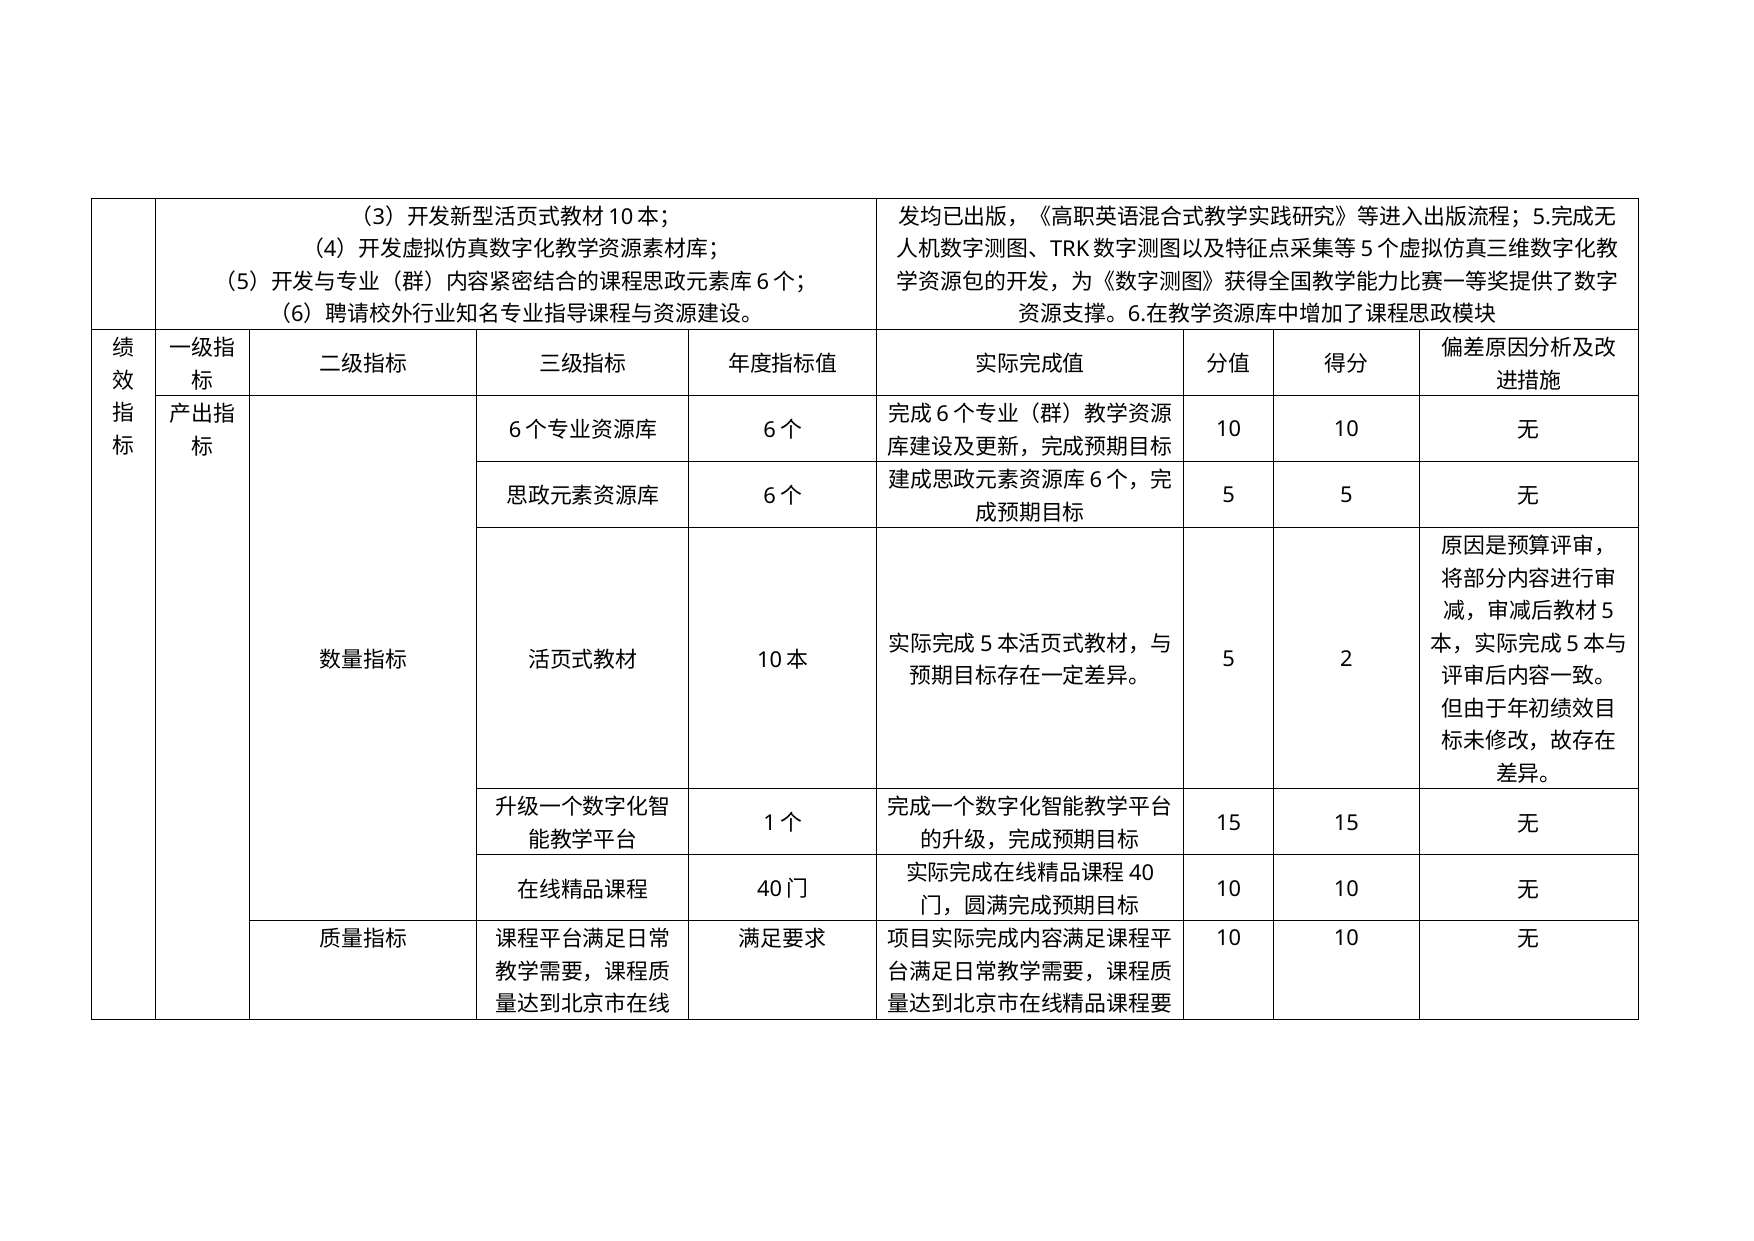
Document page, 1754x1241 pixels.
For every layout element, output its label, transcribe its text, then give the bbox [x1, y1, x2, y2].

table_cell 建成思政元素资源库6个，完成预期目标 [877, 462, 1183, 527]
table_cell 10 [1274, 921, 1419, 1018]
table_cell 无 [1420, 921, 1638, 1018]
table_cell 无 [1420, 462, 1638, 527]
table_cell 10 [1184, 855, 1273, 920]
table_cell 思政元素资源库 [477, 462, 688, 527]
table_cell 绩效指标 [92, 330, 155, 1018]
table_cell 15 [1184, 789, 1273, 854]
table_cell 10 [1274, 396, 1419, 461]
table_cell 实际完成5本活页式教材，与预期目标存在一定差异。 [877, 528, 1183, 788]
table_cell 分值 [1184, 330, 1273, 395]
table_cell 数量指标 [250, 396, 476, 920]
table_cell 10 [1184, 921, 1273, 1018]
table_cell 活页式教材 [477, 528, 688, 788]
table_cell 40门 [689, 855, 876, 920]
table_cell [156, 199, 876, 329]
table_cell 15 [1274, 789, 1419, 854]
table_cell 三级指标 [477, 330, 688, 395]
table_cell 5 [1274, 462, 1419, 527]
table_cell 一级指标 [156, 330, 249, 395]
table_cell 产出指标 [156, 396, 249, 1018]
table_cell 无 [1420, 789, 1638, 854]
table_cell 10 [1274, 855, 1419, 920]
table_cell 二级指标 [250, 330, 476, 395]
table_cell 1个 [689, 789, 876, 854]
table_cell 满足要求 [689, 921, 876, 1018]
table_cell 实际完成在线精品课程40门，圆满完成预期目标 [877, 855, 1183, 920]
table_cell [877, 921, 1183, 1018]
table_cell 偏差原因分析及改进措施 [1420, 330, 1638, 395]
table_cell 完成一个数字化智能教学平台的升级，完成预期目标 [877, 789, 1183, 854]
table_cell 年度指标值 [689, 330, 876, 395]
table_cell 无 [1420, 396, 1638, 461]
table_cell 完成6个专业（群）教学资源库建设及更新，完成预期目标 [877, 396, 1183, 461]
table_cell 在线精品课程 [477, 855, 688, 920]
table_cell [477, 921, 688, 1018]
table_cell 10本 [689, 528, 876, 788]
table_cell 原因是预算评审，将部分内容进行审减，审减后教材5本，实际完成5本与评审后内容一致。但由于年初绩效目标未修改，故存在差异。 [1420, 528, 1638, 788]
table_cell 2 [1274, 528, 1419, 788]
table_cell 10 [1184, 396, 1273, 461]
table_cell 得分 [1274, 330, 1419, 395]
table_cell 升级一个数字化智能教学平台 [477, 789, 688, 854]
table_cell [877, 199, 1638, 329]
table_cell 6个 [689, 462, 876, 527]
table_cell 6个专业资源库 [477, 396, 688, 461]
table_cell 6个 [689, 396, 876, 461]
table_cell 5 [1184, 528, 1273, 788]
table_cell 实际完成值 [877, 330, 1183, 395]
table_cell 5 [1184, 462, 1273, 527]
table_cell 无 [1420, 855, 1638, 920]
table_cell 质量指标 [250, 921, 476, 1018]
